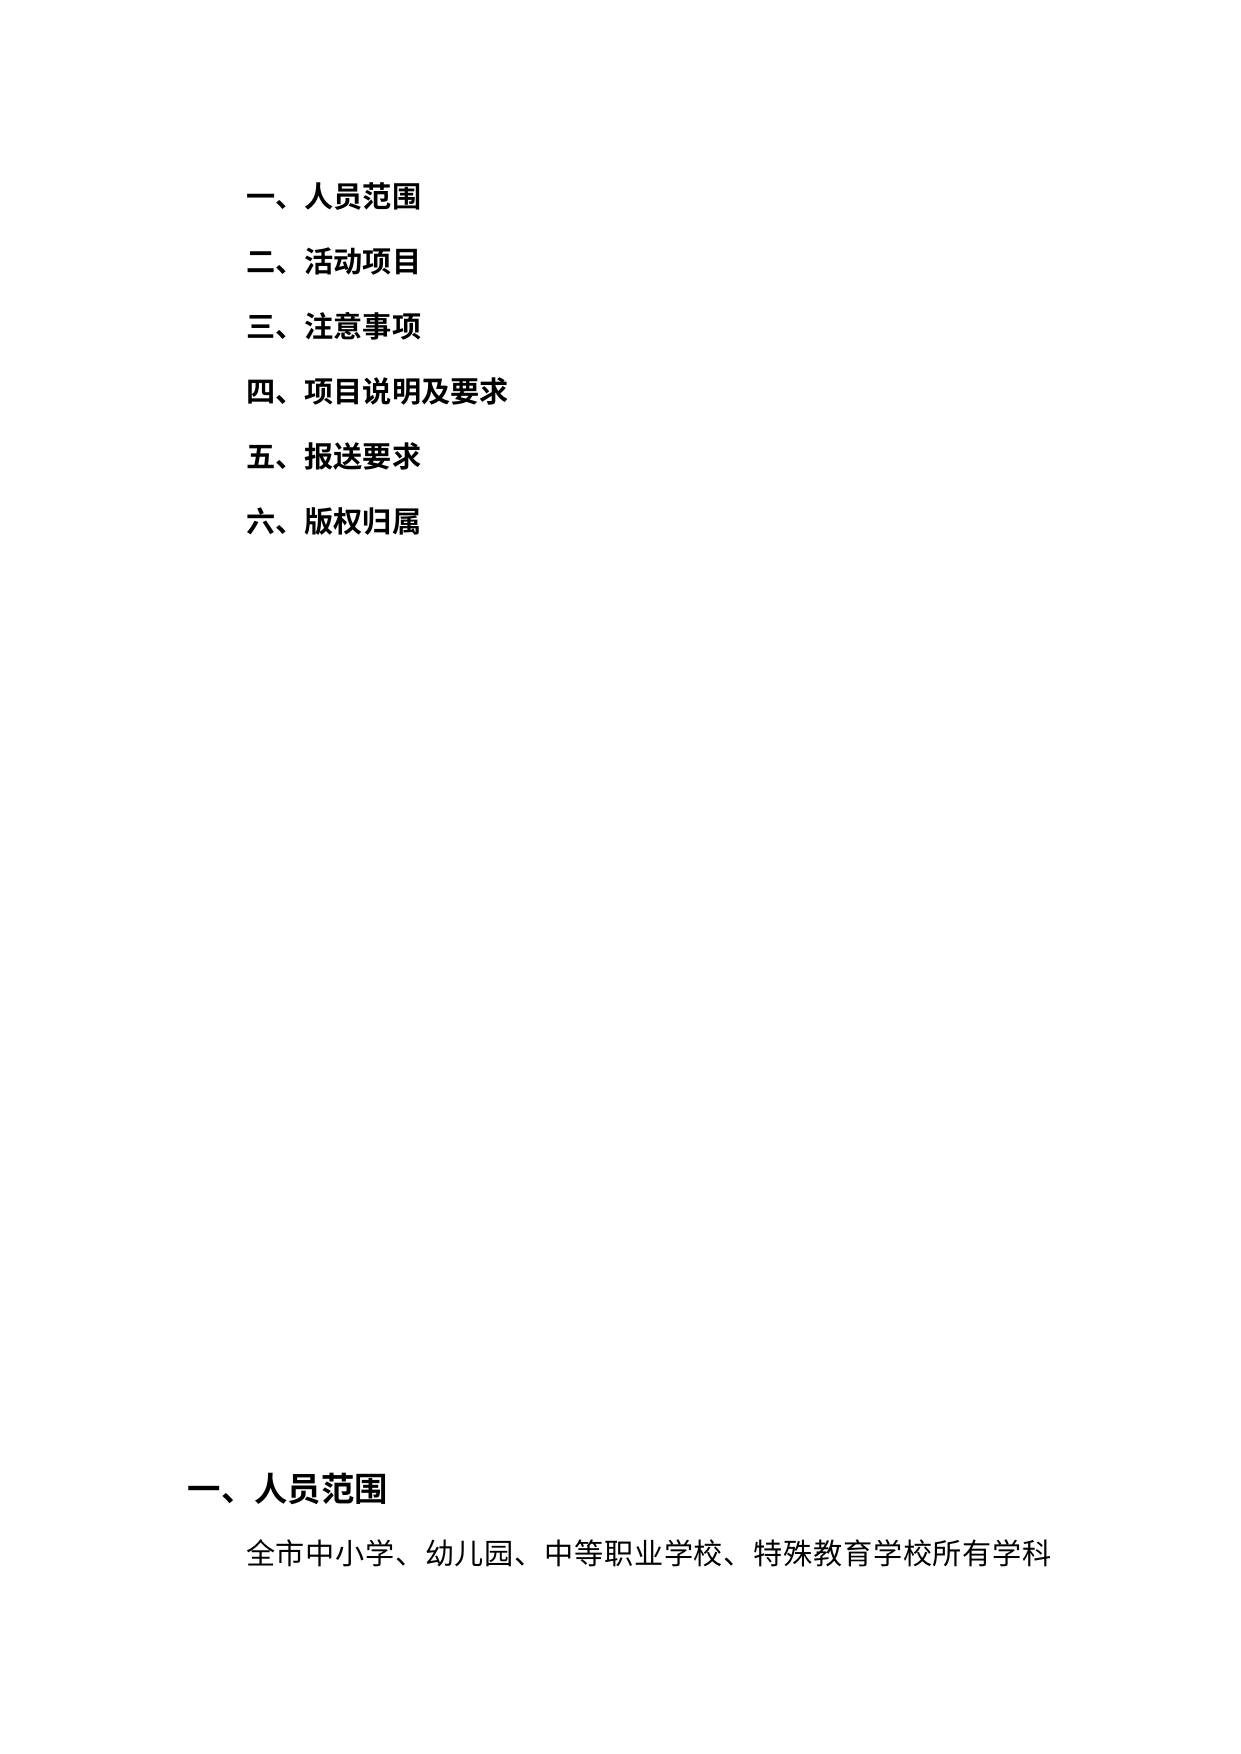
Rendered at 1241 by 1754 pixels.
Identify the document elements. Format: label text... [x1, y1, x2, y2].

text 一、人员范围 [187, 162, 1053, 227]
text 六、版权归属 [187, 487, 1053, 552]
text 二、活动项目 [187, 227, 1053, 292]
text 三、注意事项 [187, 292, 1053, 357]
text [187, 1519, 1053, 1584]
text 五、报送要求 [187, 422, 1053, 487]
text 一、人员范围 [187, 1454, 1053, 1519]
text 四、项目说明及要求 [187, 357, 1053, 422]
